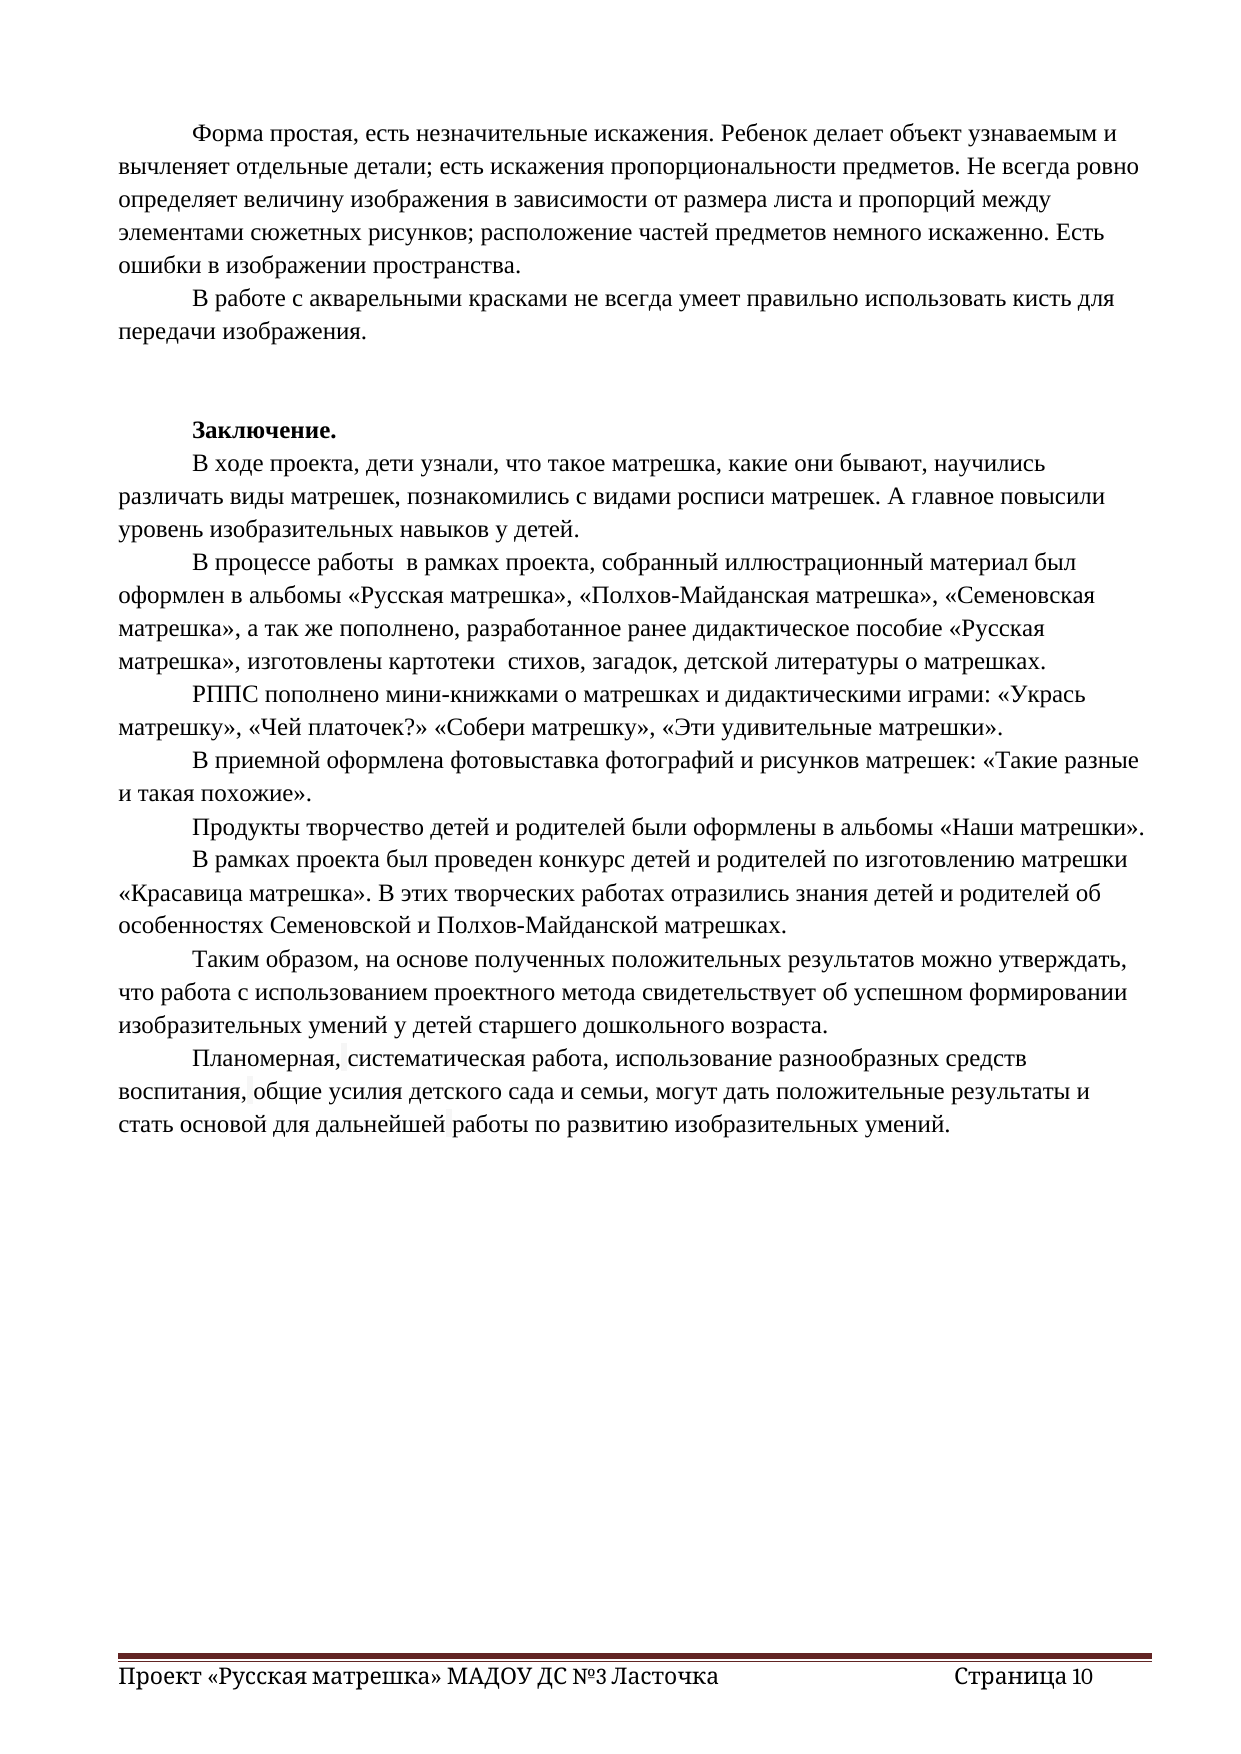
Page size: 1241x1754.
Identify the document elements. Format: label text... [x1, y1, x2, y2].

text В работе с акварельными красками не всегда умеет правильно использовать кисть для передачи изображения. [118, 283, 1152, 345]
text Заключение. [118, 415, 1152, 444]
text Продукты творчество детей и родителей были оформлены в альбомы «Наши матрешки». [118, 812, 1152, 840]
text В приемной оформлена фотовыставка фотографий и рисунков матрешек: «Такие разные и такая похожие». [118, 746, 1152, 807]
text РППС пополнено мини-книжками о матрешках и дидактическими играми: «Укрась матрешку», «Чей платочек?» «Собери матрешку», «Эти удивительные матрешки». [118, 679, 1152, 741]
text Форма простая, есть незначительные искажения. Ребенок делает объект узнаваемым и вычленяет отдельные детали; есть искажения пропорциональности предметов. Не всегда ровно определяет величину изображения в зависимости от размера листа и пропорций между элементами сюжетных рисунков; расположение частей предметов немного искаженно. Есть ошибки в изображении пространства. [118, 118, 1152, 279]
text В процессе работы в рамках проекта, собранный иллюстрационный материал был оформлен в альбомы «Русская матрешка», «Полхов-Майданская матрешка», «Семеновская матрешка», а так же пополнено, разработанное ранее дидактическое пособие «Русская матрешка», изготовлены картотеки стихов, загадок, детской литературы о матрешках. [118, 547, 1152, 675]
text Таким образом, на основе полученных положительных результатов можно утверждать, что работа с использованием проектного метода свидетельствует об успешном формировании изобразительных умений у детей старшего дошкольного возраста. [118, 944, 1152, 1038]
text В ходе проекта, дети узнали, что такое матрешка, какие они бывают, научились различать виды матрешек, познакомились с видами росписи матрешек. А главное повысили уровень изобразительных навыков у детей. [118, 448, 1152, 543]
text Планомерная, систематическая работа, использование разнообразных средств воспитания, общие усилия детского сада и семьи, могут дать положительные результаты и стать основой для дальнейшей работы по развитию изобразительных умений. [118, 1043, 1152, 1137]
text В рамках проекта был проведен конкурс детей и родителей по изготовлению матрешки «Красавица матрешка». В этих творческих работах отразились знания детей и родителей об особенностях Семеновской и Полхов-Майданской матрешках. [118, 844, 1152, 939]
